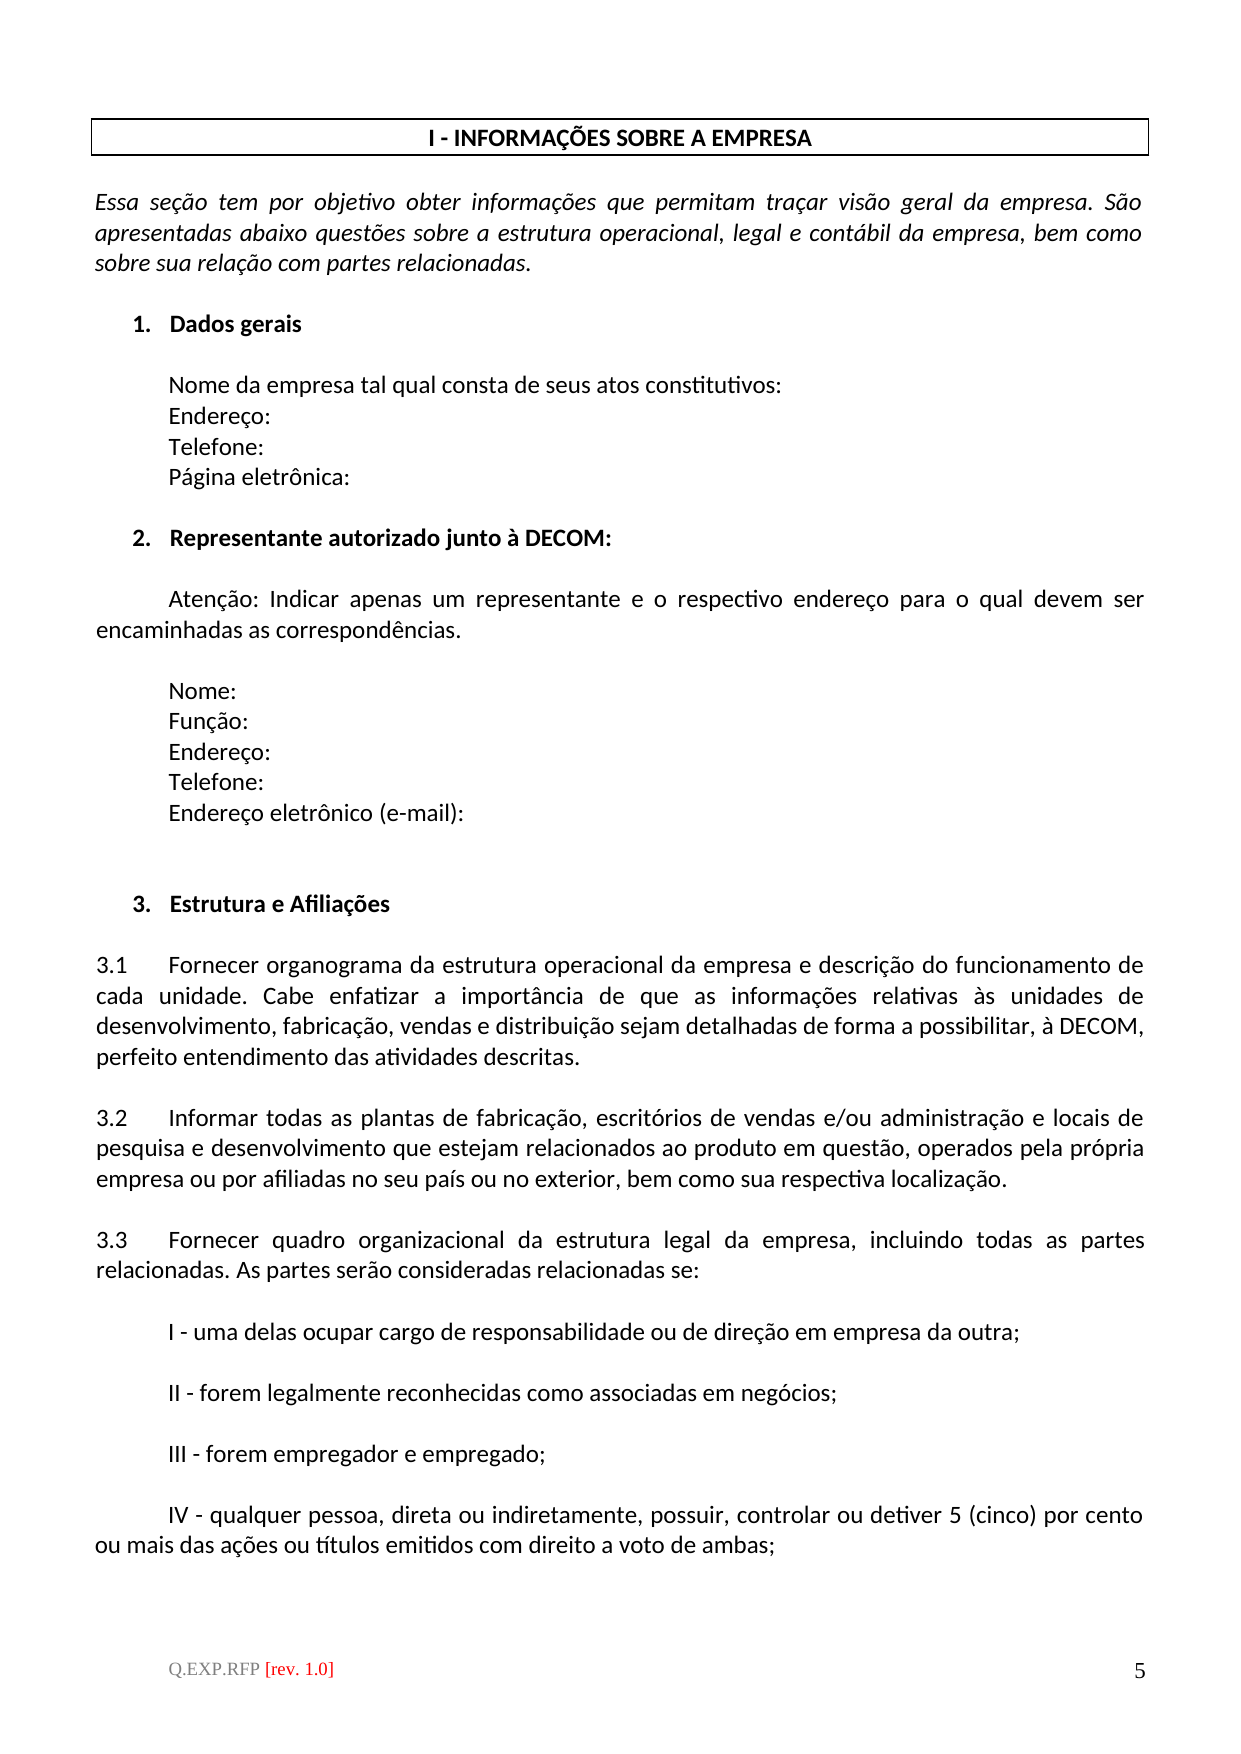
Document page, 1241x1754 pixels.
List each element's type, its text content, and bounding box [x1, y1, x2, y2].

text Atenção: Indicar apenas um representante e o respectivo endereço para o qual devem ser encaminhadas as correspondências. [96, 583, 1146, 644]
text I - uma delas ocupar cargo de responsabilidade ou de direção em empresa da outra; [94, 1316, 1146, 1346]
text 3.1 Fornecer organograma da estrutura operacional da empresa e descrição do funcionamento de cada unidade. Cabe enfatizar a importância de que as informações relativas às unidades de desenvolvimento, fabricação, vendas e distribuição sejam detalhadas de forma a possibilitar, à DECOM, perfeito entendimento das atividades descritas. [96, 949, 1146, 1072]
subtitle Estrutura e Afiliações [132, 888, 1146, 919]
text Página eletrônica: [94, 461, 1146, 492]
text Endereço: [94, 400, 1146, 431]
subtitle I - INFORMAÇÕES SOBRE A EMPRESA [92, 120, 1148, 154]
text Endereço: [94, 736, 1146, 766]
text Função: [94, 705, 1146, 736]
text 3.3 Fornecer quadro organizacional da estrutura legal da empresa, incluindo todas as partes relacionadas. As partes serão consideradas relacionadas se: [96, 1224, 1146, 1285]
text II - forem legalmente reconhecidas como associadas em negócios; [94, 1377, 1146, 1407]
text Nome: [94, 675, 1146, 705]
text III - forem empregador e empregado; [94, 1438, 1146, 1468]
text Nome da empresa tal qual consta de seus atos constitutivos: [94, 369, 1146, 400]
text Telefone: [94, 766, 1146, 797]
text IV - qualquer pessoa, direta ou indiretamente, possuir, controlar ou detiver 5 (cinco) por cento ou mais das ações ou títulos emitidos com direito a voto de ambas; [94, 1499, 1146, 1560]
subtitle Dados gerais [132, 308, 1146, 339]
text Telefone: [94, 431, 1146, 461]
text 3.2 Informar todas as plantas de fabricação, escritórios de vendas e/ou administração e locais de pesquisa e desenvolvimento que estejam relacionados ao produto em questão, operados pela própria empresa ou por afiliadas no seu país ou no exterior, bem como sua respectiva localização. [96, 1102, 1146, 1194]
text Essa seção tem por objetivo obter informações que permitam traçar visão geral da empresa. São apresentadas abaixo questões sobre a estrutura operacional, legal e contábil da empresa, bem como sobre sua relação com partes relacionadas. [94, 186, 1146, 278]
subtitle Endereço eletrônico (e-mail): [80, 797, 1166, 827]
subtitle Representante autorizado junto à DECOM: [132, 522, 1146, 553]
